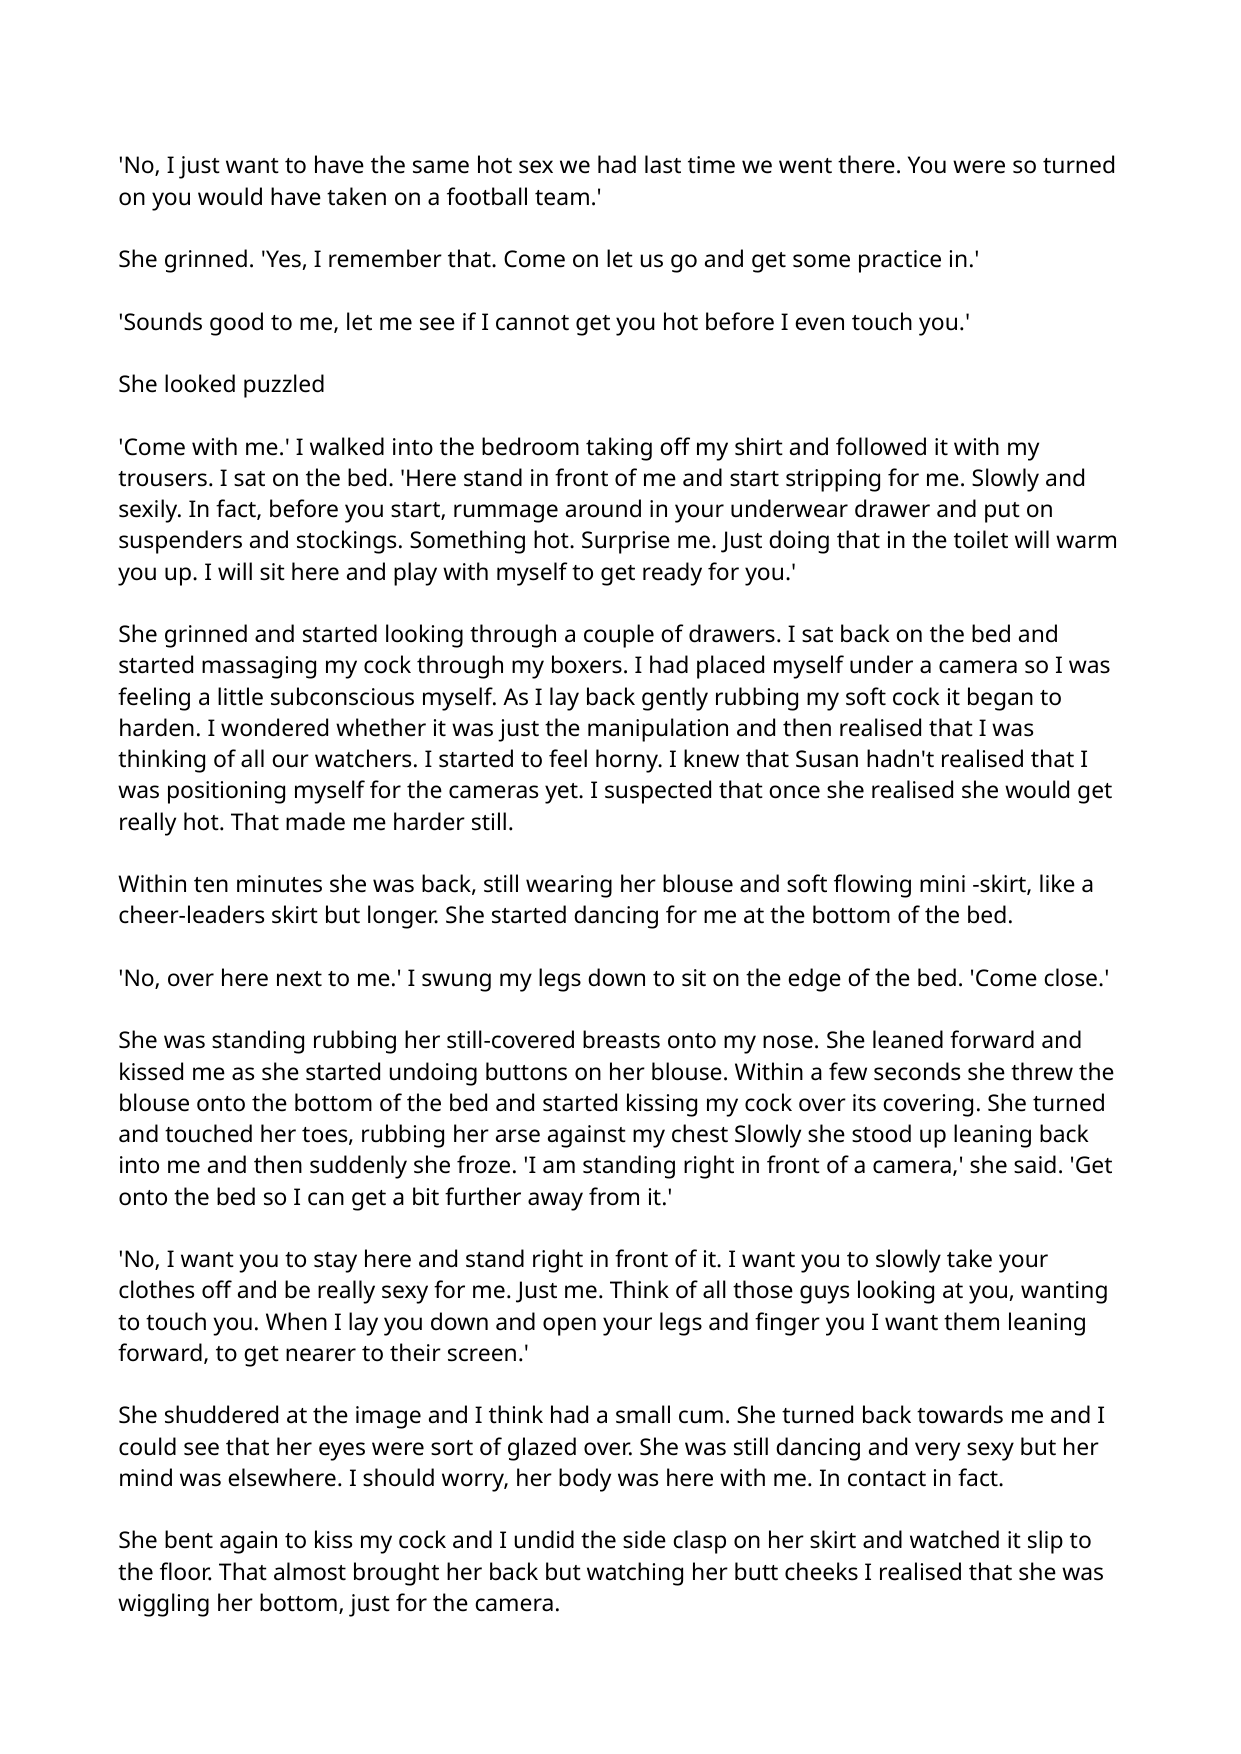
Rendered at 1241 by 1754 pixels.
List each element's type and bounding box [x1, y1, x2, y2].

text [118, 118, 1122, 1618]
